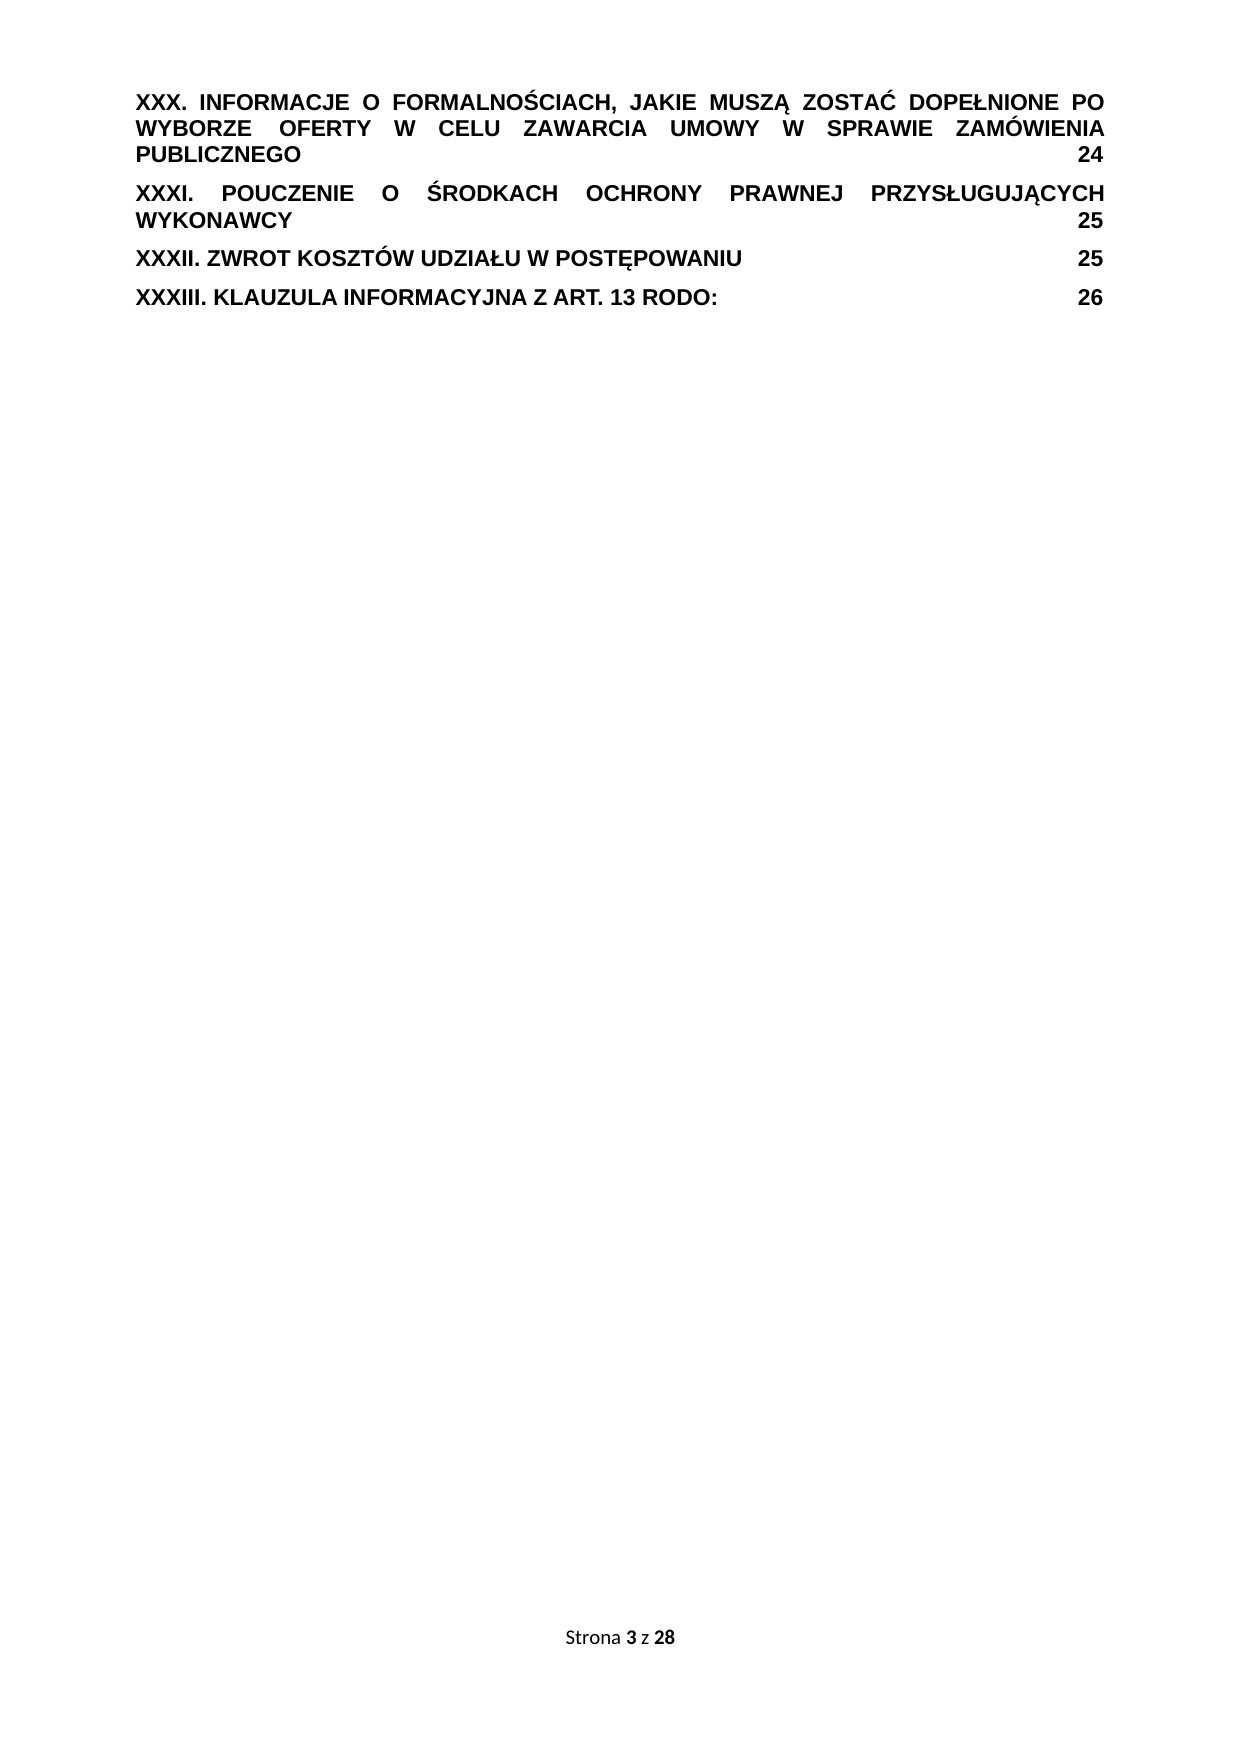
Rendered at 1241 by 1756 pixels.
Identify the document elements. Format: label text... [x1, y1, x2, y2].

text XXX. Informacje o formalnościach, jakie muszą zostać dopełnione po wyborze oferty w celu zawarcia umowy w sprawie zamówienia publicznego 24 [135, 89, 1105, 168]
text XXXI. Pouczenie o środkach ochrony prawnej przysługujących Wykonawcy 25 [135, 180, 1105, 233]
text XXXII. Zwrot kosztów udziału w postępowaniu 25 [135, 245, 1105, 272]
text XXXIII. Klauzula informacyjna z art. 13 RODO: 26 [135, 284, 1105, 311]
